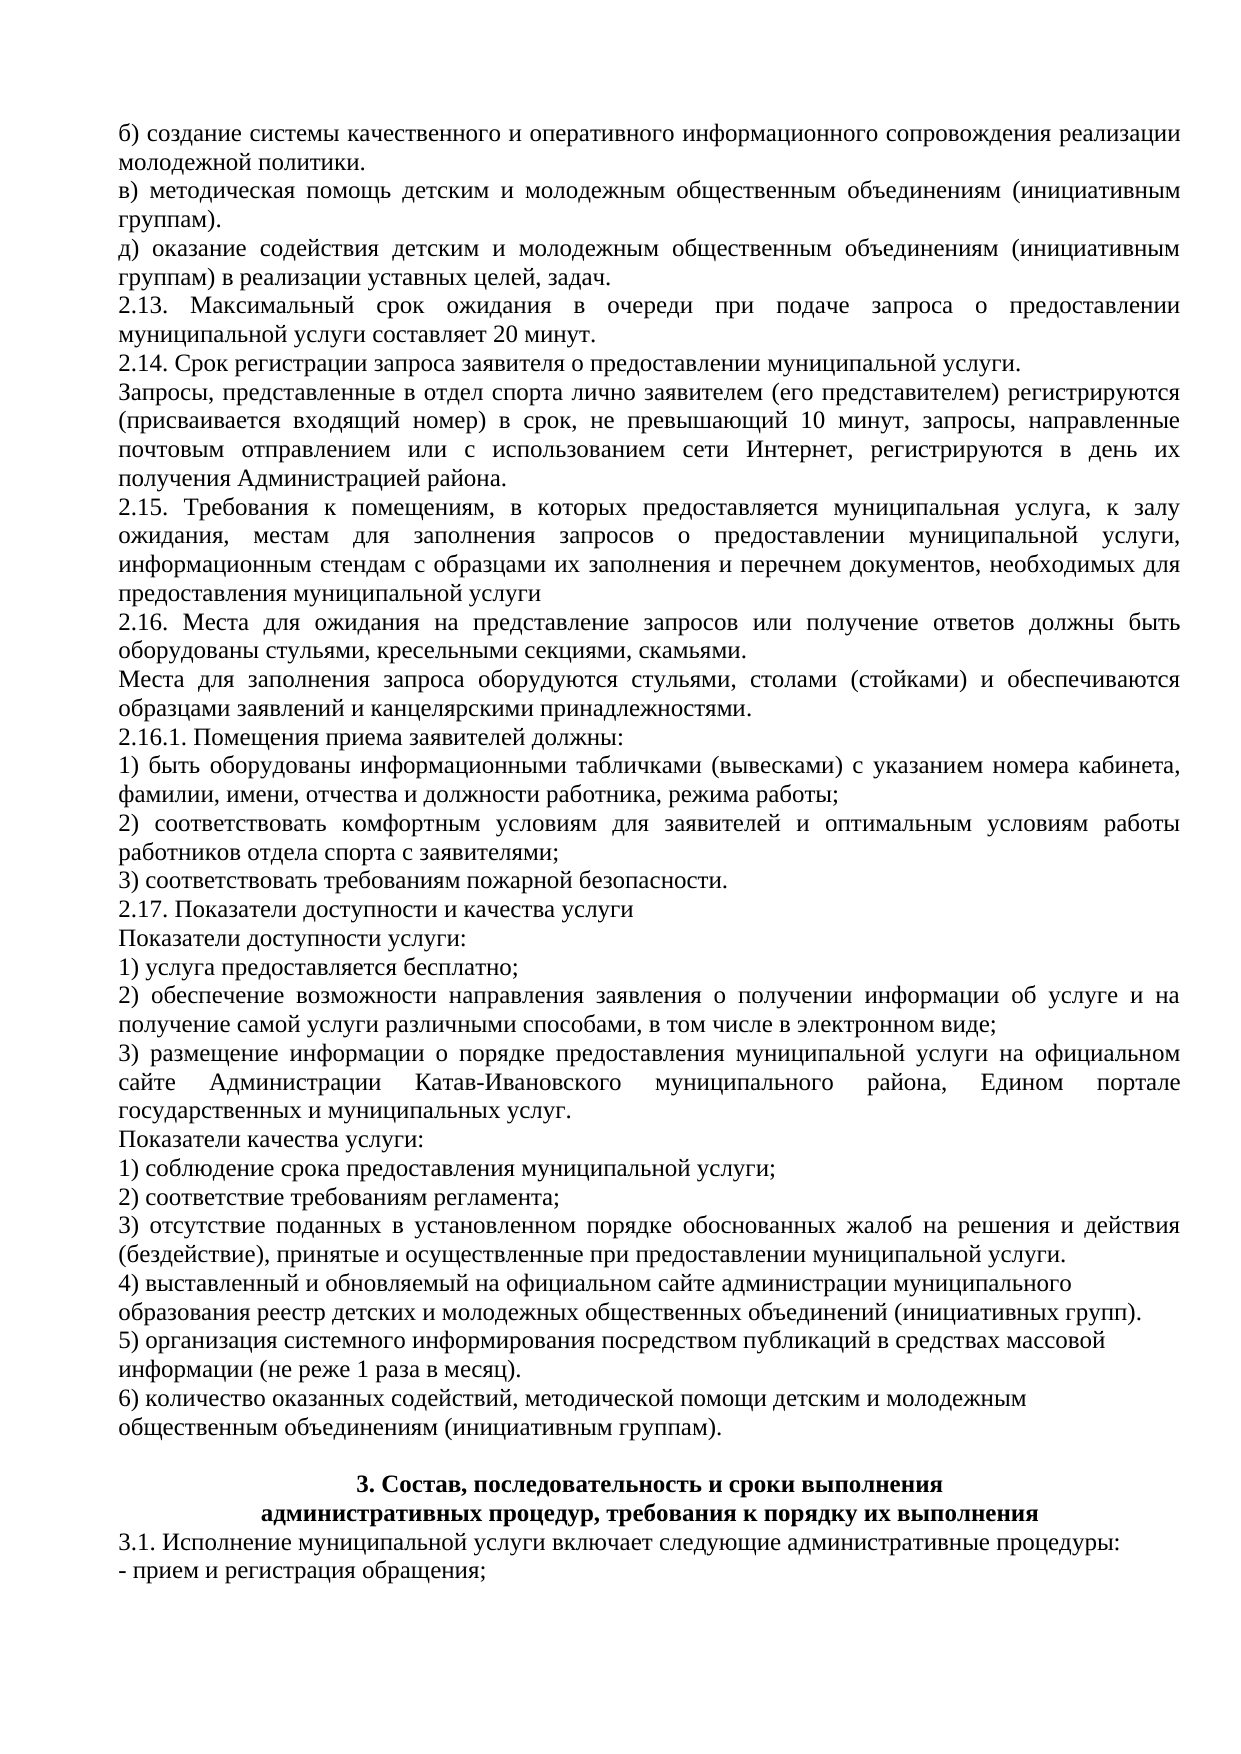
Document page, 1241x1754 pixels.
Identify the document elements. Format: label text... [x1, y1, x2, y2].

text 2) соответствовать комфортным условиям для заявителей и оптимальным условиям работы работников отдела спорта с заявителями; [118, 808, 1181, 866]
text в) методическая помощь детским и молодежным общественным объединениям (инициативным группам). [118, 176, 1181, 233]
text 3) отсутствие поданных в установленном порядке обоснованных жалоб на решения и действия (бездействие), принятые и осуществленные при предоставлении муниципальной услуги. [118, 1211, 1181, 1268]
text - прием и регистрация обращения; [118, 1556, 1181, 1584]
text д) оказание содействия детским и молодежным общественным объединениям (инициативным группам) в реализации уставных целей, задач. [118, 233, 1181, 291]
text 4) выставленный и обновляемый на официальном сайте администрации муниципального образования реестр детских и молодежных общественных объединений (инициативных групп). [118, 1268, 1181, 1326]
text 2) обеспечение возможности направления заявления о получении информации об услуге и на получение самой услуги различными способами, в том числе в электронном виде; [118, 981, 1181, 1038]
text 1) соблюдение срока предоставления муниципальной услуги; [118, 1153, 1181, 1182]
list 2.15. Требования к помещениям, в которых предоставляется муниципальная услуга, к залу ожидания, местам для заполнения запросов о предоставлении муниципальной услуги, информационным стендам с образцами их заполнения и перечнем документов, необходимых для предоставления муниципальной услуги [118, 492, 1181, 607]
text административных процедур, требования к порядку их выполнения [118, 1498, 1181, 1527]
text 2.14. Срок регистрации запроса заявителя о предоставлении муниципальной услуги. [118, 348, 1181, 377]
text 5) организация системного информирования посредством публикаций в средствах массовой информации (не реже 1 раза в месяц). [118, 1326, 1181, 1383]
text Запросы, представленные в отдел спорта лично заявителем (его представителем) регистрируются (присваивается входящий номер) в срок, не превышающий 10 минут, запросы, направленные почтовым отправлением или с использованием сети Интернет, регистрируются в день их получения Администрацией района. [118, 377, 1181, 492]
text 1) быть оборудованы информационными табличками (вывесками) с указанием номера кабинета, фамилии, имени, отчества и должности работника, режима работы; [118, 751, 1181, 808]
text Показатели доступности услуги: [118, 923, 1181, 952]
text 1) услуга предоставляется бесплатно; [118, 952, 1181, 981]
text 2) соответствие требованиям регламента; [118, 1182, 1181, 1211]
text 6) количество оказанных содействий, методической помощи детским и молодежным общественным объединениям (инициативным группам). [118, 1383, 1181, 1441]
text 2.17. Показатели доступности и качества услуги [118, 894, 1181, 923]
text 3. Состав, последовательность и сроки выполнения [118, 1469, 1181, 1498]
text Места для заполнения запроса оборудуются стульями, столами (стойками) и обеспечиваются образцами заявлений и канцелярскими принадлежностями. [118, 664, 1181, 722]
text Показатели качества услуги: [118, 1124, 1181, 1153]
text 2.16. Места для ожидания на представление запросов или получение ответов должны быть оборудованы стульями, кресельными секциями, скамьями. [118, 607, 1181, 664]
text 2.16.1. Помещения приема заявителей должны: [118, 722, 1181, 751]
text 3) соответствовать требованиям пожарной безопасности. [118, 866, 1181, 894]
text б) создание системы качественного и оперативного информационного сопровождения реализации молодежной политики. [118, 118, 1181, 176]
text 3.1. Исполнение муниципальной услуги включает следующие административные процедуры: [118, 1527, 1181, 1556]
text 3) размещение информации о порядке предоставления муниципальной услуги на официальном сайте Администрации Катав-Ивановского муниципального района, Едином портале государственных и муниципальных услуг. [118, 1038, 1181, 1124]
text 2.13. Максимальный срок ожидания в очереди при подаче запроса о предоставлении муниципальной услуги составляет 20 минут. [118, 291, 1181, 348]
